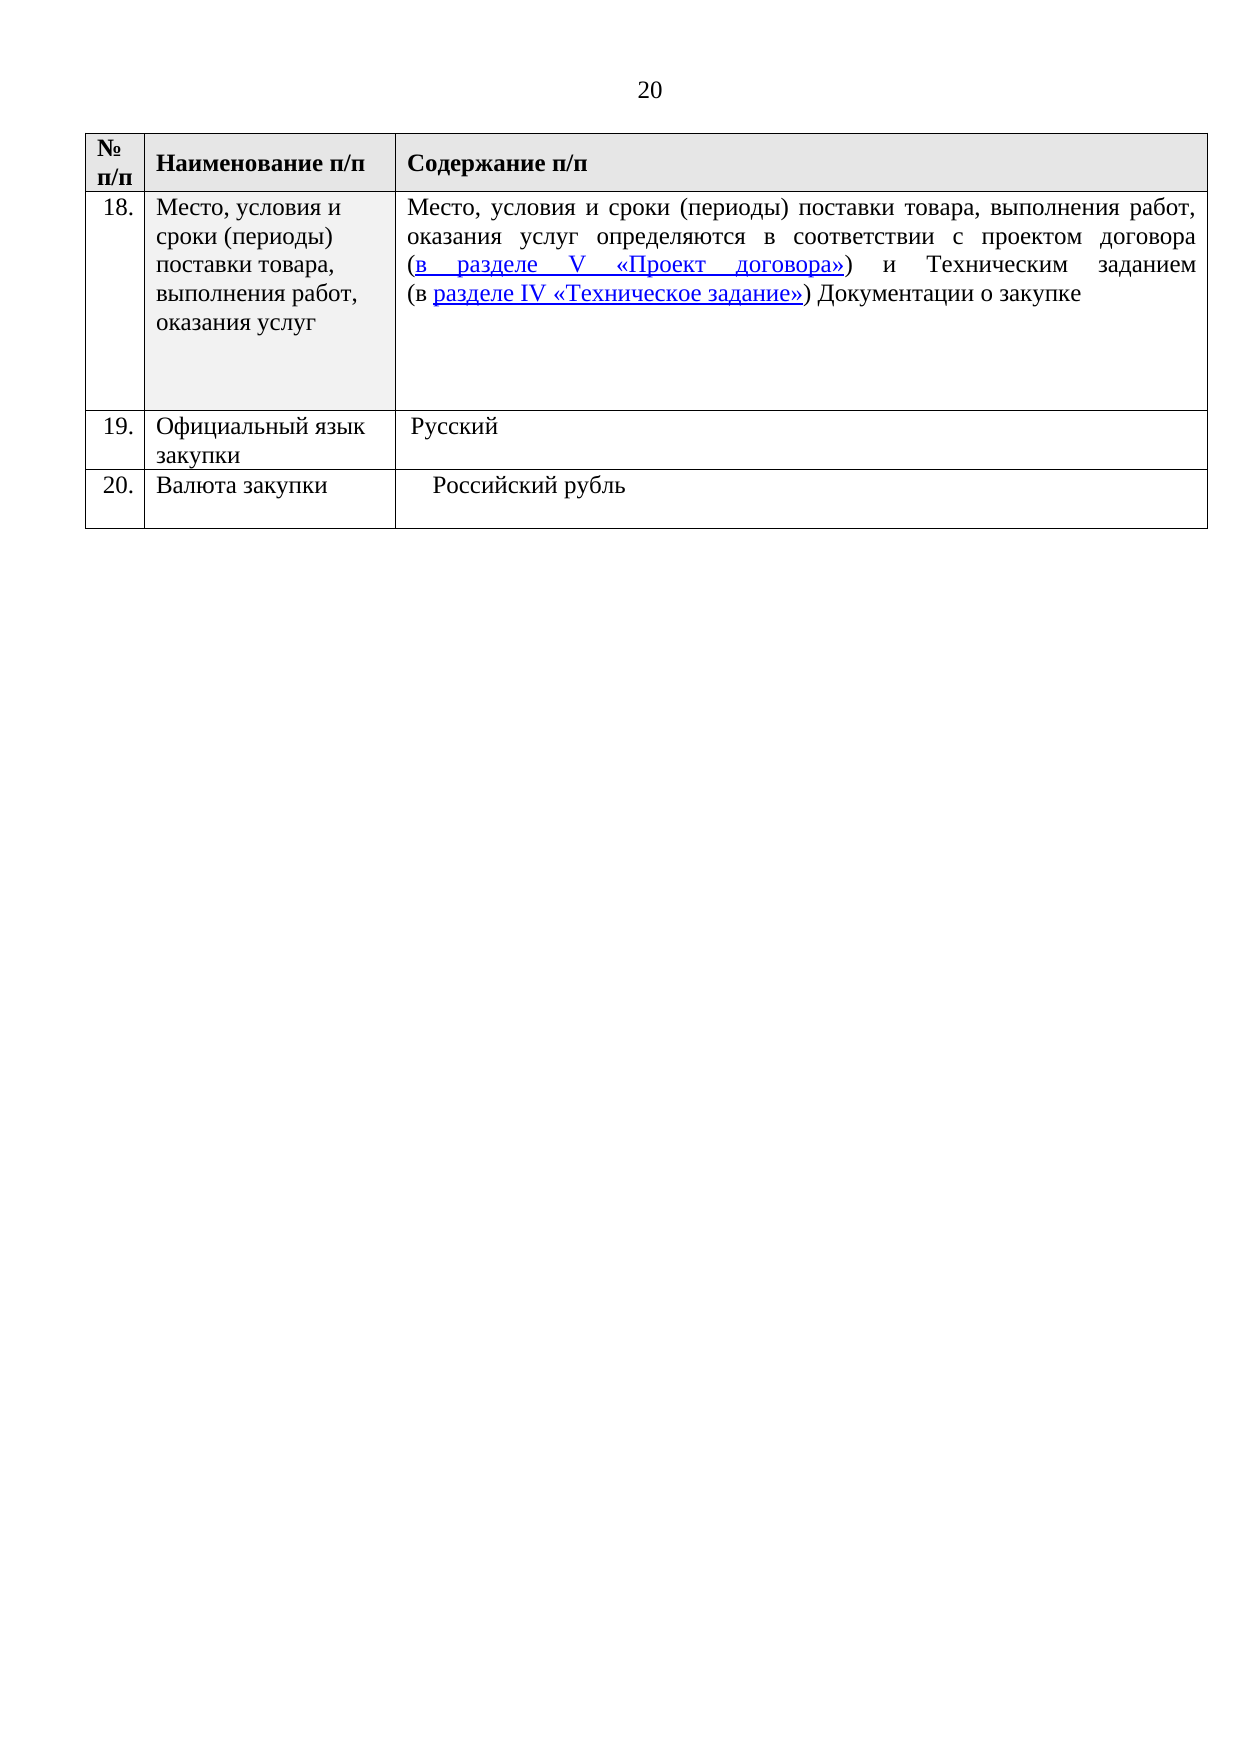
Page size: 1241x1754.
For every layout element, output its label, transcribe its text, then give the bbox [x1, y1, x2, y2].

table_cell [86, 411, 144, 469]
table_header Содержание п/п [396, 134, 1207, 191]
table_cell Место, условия и сроки (периоды) поставки товара, выполнения работ, оказания услуг [145, 192, 395, 410]
table_cell Российский рубль [396, 470, 1207, 527]
table_cell Валюта закупки [145, 470, 395, 527]
table_cell [86, 192, 144, 410]
table_cell Место, условия и сроки (периоды) поставки товара, выполнения работ, оказания услуг определяются в соответствии с проектом договора (в разделе V «Проект договора») и Техническим заданием (в разделе IV «Техническое задание») Документации о закупке [396, 192, 1207, 410]
table_header Наименование п/п [145, 134, 395, 191]
table_header № п/п [86, 134, 144, 191]
table_cell [86, 470, 144, 527]
table_cell Официальный язык закупки [145, 411, 395, 469]
table_cell Русский [396, 411, 1207, 469]
